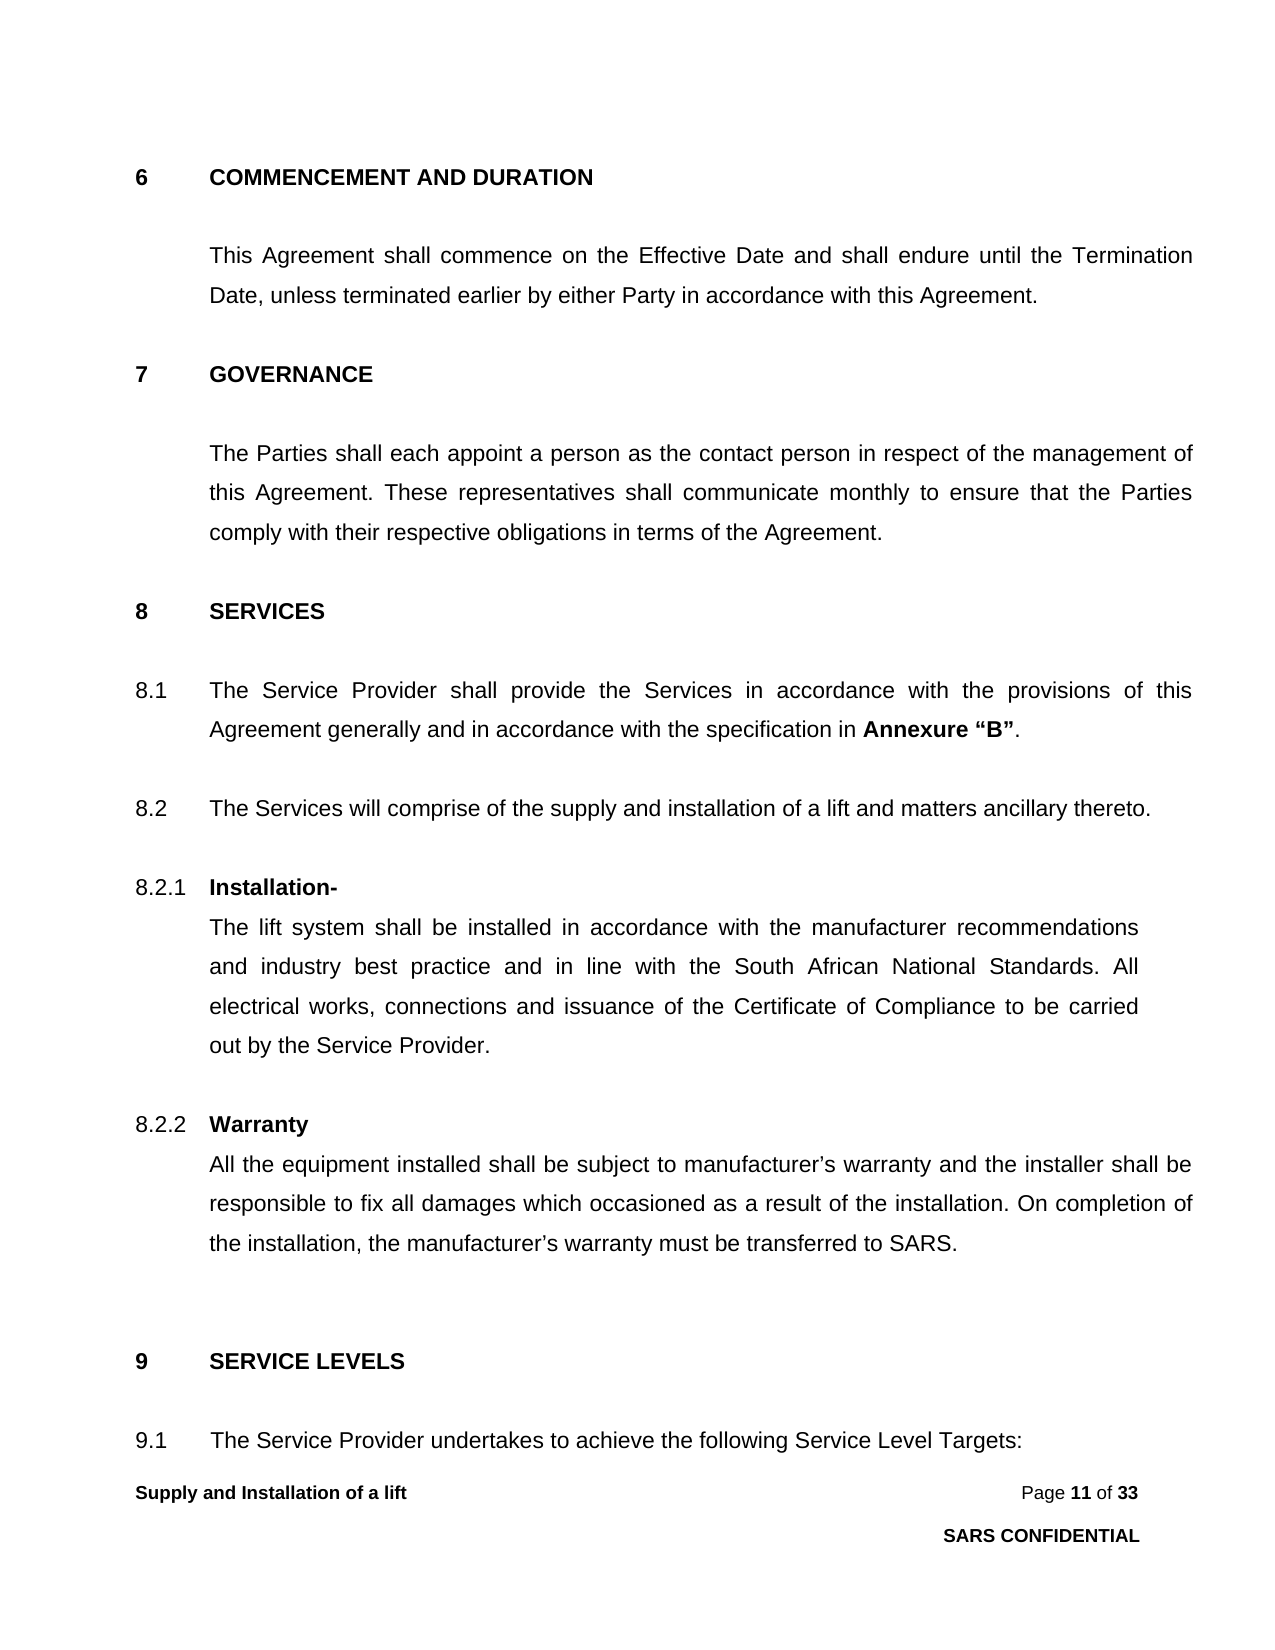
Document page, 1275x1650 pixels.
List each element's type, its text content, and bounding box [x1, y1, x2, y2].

list The Services will comprise of the supply and installation of a lift and matters ancillary thereto. [135, 795, 1193, 822]
text This Agreement shall commence on the Effective Date and shall endure until the Termination Date, unless terminated earlier by either Party in accordance with this Agreement. [150, 242, 1193, 308]
list SERVICE LEVELS [135, 1348, 1193, 1374]
list COMMENCEMENT AND DURATION [135, 163, 1193, 190]
list The Service Provider undertakes to achieve the following Service Level Targets: [135, 1427, 1193, 1453]
text All the equipment installed shall be subject to manufacturer’s warranty and the installer shall be responsible to fix all damages which occasioned as a result of the installation. On completion of the installation, the manufacturer’s warranty must be transferred to SARS. [209, 1151, 1193, 1256]
text The Parties shall each appoint a person as the contact person in respect of the management of this Agreement. These representatives shall communicate monthly to ensure that the Parties comply with their respective obligations in terms of the Agreement. [135, 440, 1193, 545]
list Installation- [135, 874, 1193, 901]
text The lift system shall be installed in accordance with the manufacturer recommendations and industry best practice and in line with the South African National Standards. All electrical works, connections and issuance of the Certificate of Compliance to be carried out by the Service Provider. [209, 914, 1140, 1058]
list The Service Provider shall provide the Services in accordance with the provisions of this Agreement generally and in accordance with the specification in Annexure “B”. [135, 677, 1193, 743]
list SERVICES [135, 598, 1193, 624]
list GOVERNANCE [135, 361, 1193, 387]
list Warranty [135, 1111, 1193, 1137]
